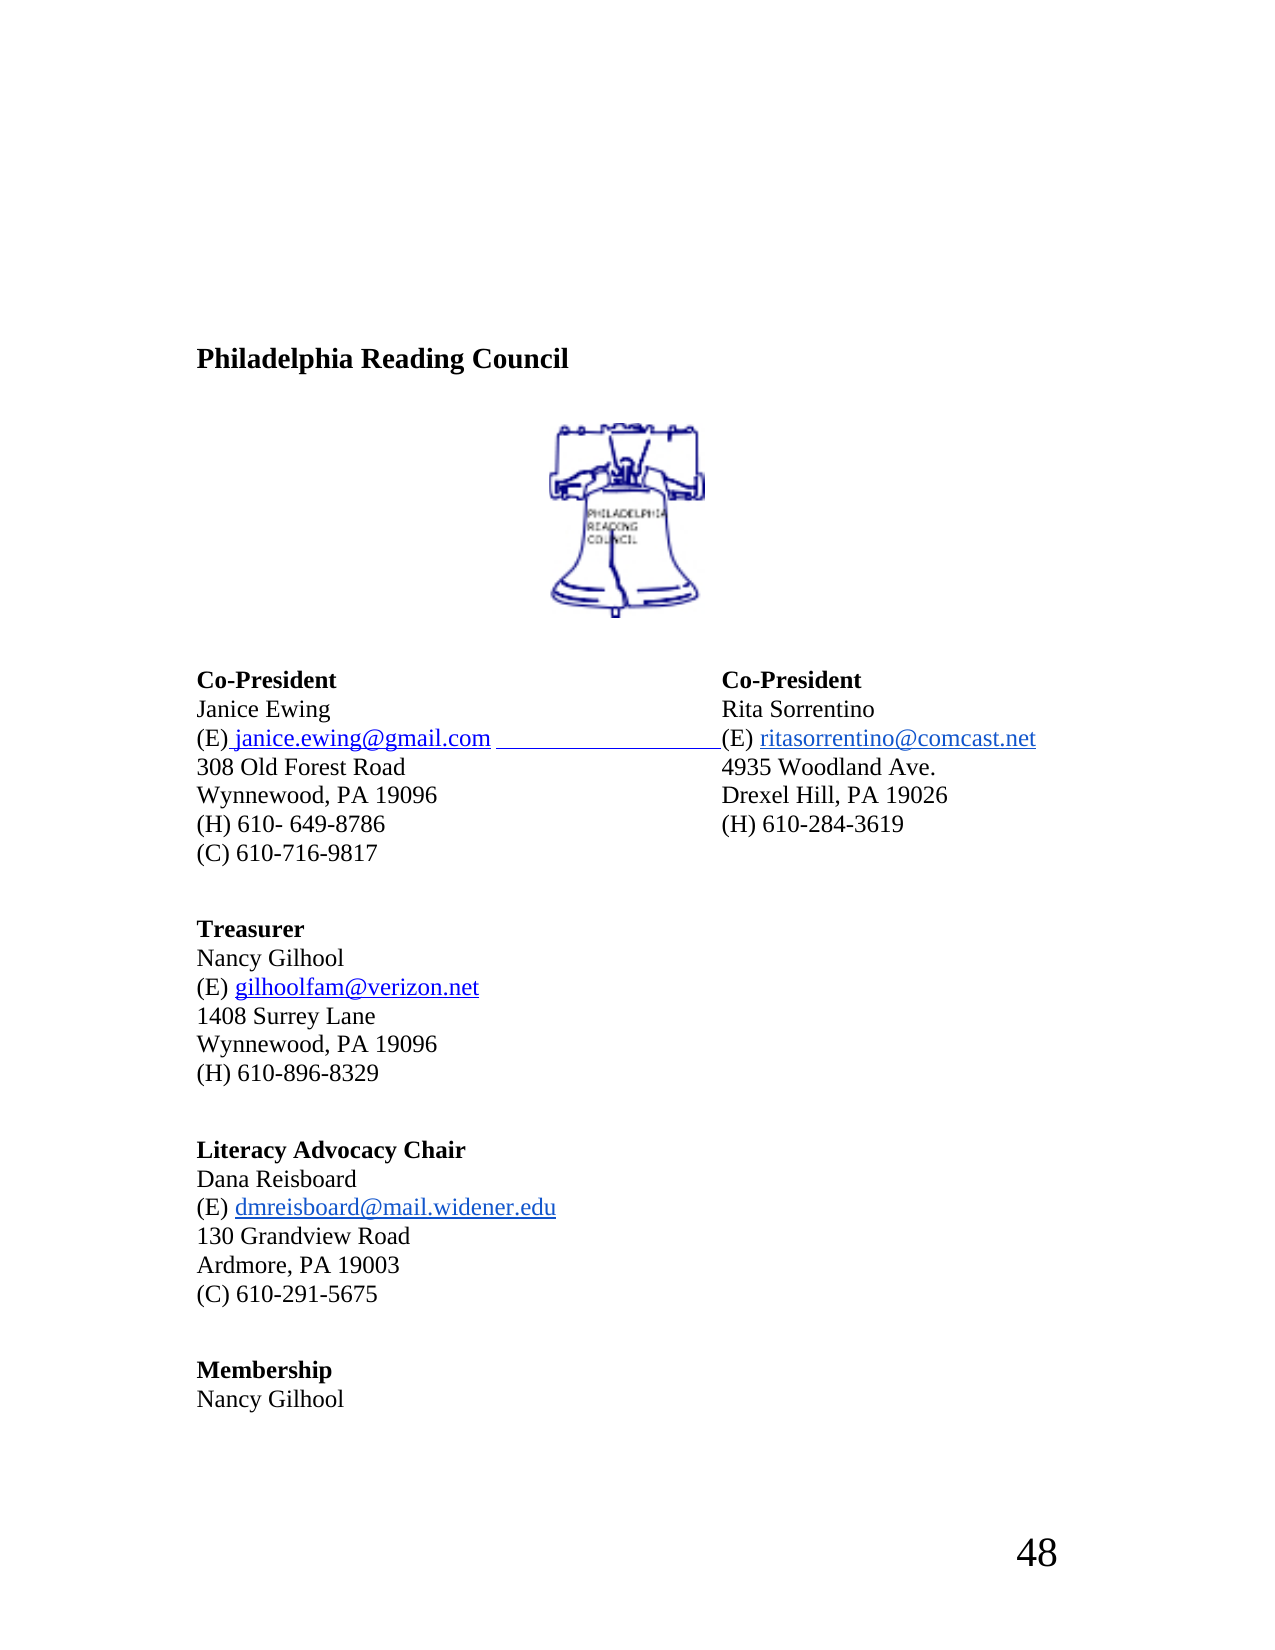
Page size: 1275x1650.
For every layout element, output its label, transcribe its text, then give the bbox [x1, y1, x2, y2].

text Ardmore, PA 19003 [196, 1250, 1057, 1279]
text (E) gilhoolfam@verizon.net [196, 972, 1057, 1001]
text Nancy Gilhool [196, 1384, 1057, 1413]
text Philadelphia Reading Council [196, 342, 1057, 375]
text Treasurer [196, 914, 1057, 943]
text Janice Ewing Rita Sorrentino [196, 694, 1057, 723]
picture [549, 423, 705, 618]
text (E) dmreisboard@mail.widener.edu [196, 1192, 1057, 1221]
text Wynnewood, PA 19096 [196, 1029, 1057, 1058]
text (E) janice.ewing@gmail.com (E) ritasorrentino@comcast.net [196, 723, 1057, 752]
text (C) 610-716-9817 [196, 838, 1057, 867]
text (C) 610-291-5675 [196, 1279, 1057, 1307]
text (H) 610- 649-8786 (H) 610-284-3619 [196, 809, 1057, 838]
text Dana Reisboard [196, 1164, 1057, 1192]
text Membership [196, 1355, 1057, 1384]
text Literacy Advocacy Chair [196, 1135, 1057, 1164]
text 130 Grandview Road [196, 1221, 1057, 1250]
text (H) 610-896-8329 [196, 1058, 1057, 1087]
text Wynnewood, PA 19096 Drexel Hill, PA 19026 [196, 780, 1057, 809]
text Co-President Co-President [196, 665, 1057, 694]
text 1408 Surrey Lane [196, 1001, 1057, 1029]
text Nancy Gilhool [196, 943, 1057, 972]
text 308 Old Forest Road 4935 Woodland Ave. [196, 752, 1057, 780]
